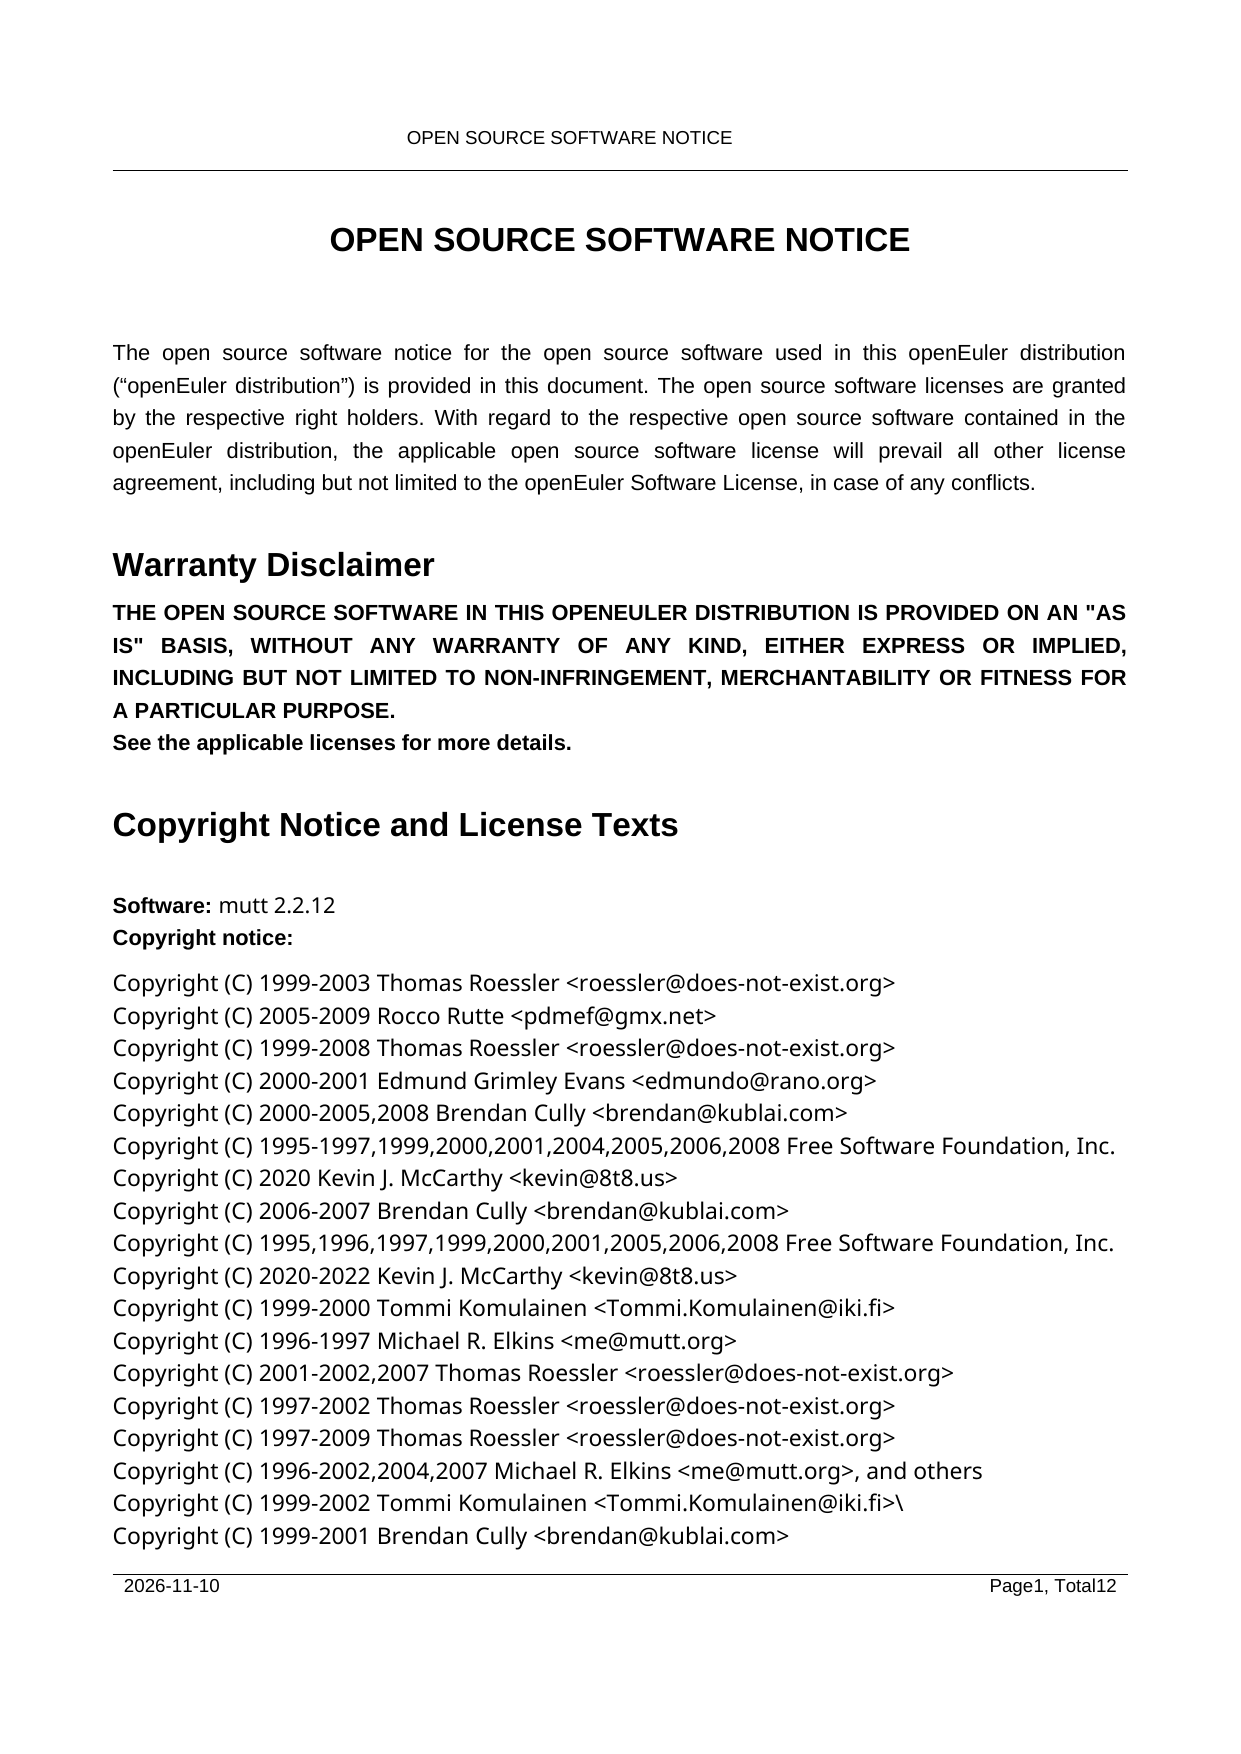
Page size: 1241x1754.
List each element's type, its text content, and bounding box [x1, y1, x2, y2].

text THE OPEN SOURCE SOFTWARE IN THIS OPENEULER DISTRIBUTION IS PROVIDED ON AN "AS IS" BASIS, WITHOUT ANY WARRANTY OF ANY KIND, EITHER EXPRESS OR IMPLIED, INCLUDING BUT NOT LIMITED TO NON-INFRINGEMENT, MERCHANTABILITY OR FITNESS FOR A PARTICULAR PURPOSE. See the applicable licenses for more details. [112, 596, 1128, 759]
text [112, 966, 1128, 1551]
text Warranty Disclaimer [112, 531, 1128, 596]
text The open source software notice for the open source software used in this openEuler distribution (“openEuler distribution”) is provided in this document. The open source software licenses are granted by the respective right holders. With regard to the respective open source software contained in the openEuler distribution, the applicable open source software license will prevail all other license agreement, including but not limited to the openEuler Software License, in case of any conflicts. [112, 336, 1128, 499]
text Copyright notice: [112, 921, 1128, 954]
text Copyright Notice and License Texts [112, 791, 1128, 856]
text OPEN SOURCE SOFTWARE NOTICE [112, 206, 1128, 271]
title Software: mutt 2.2.12 [112, 889, 1128, 921]
